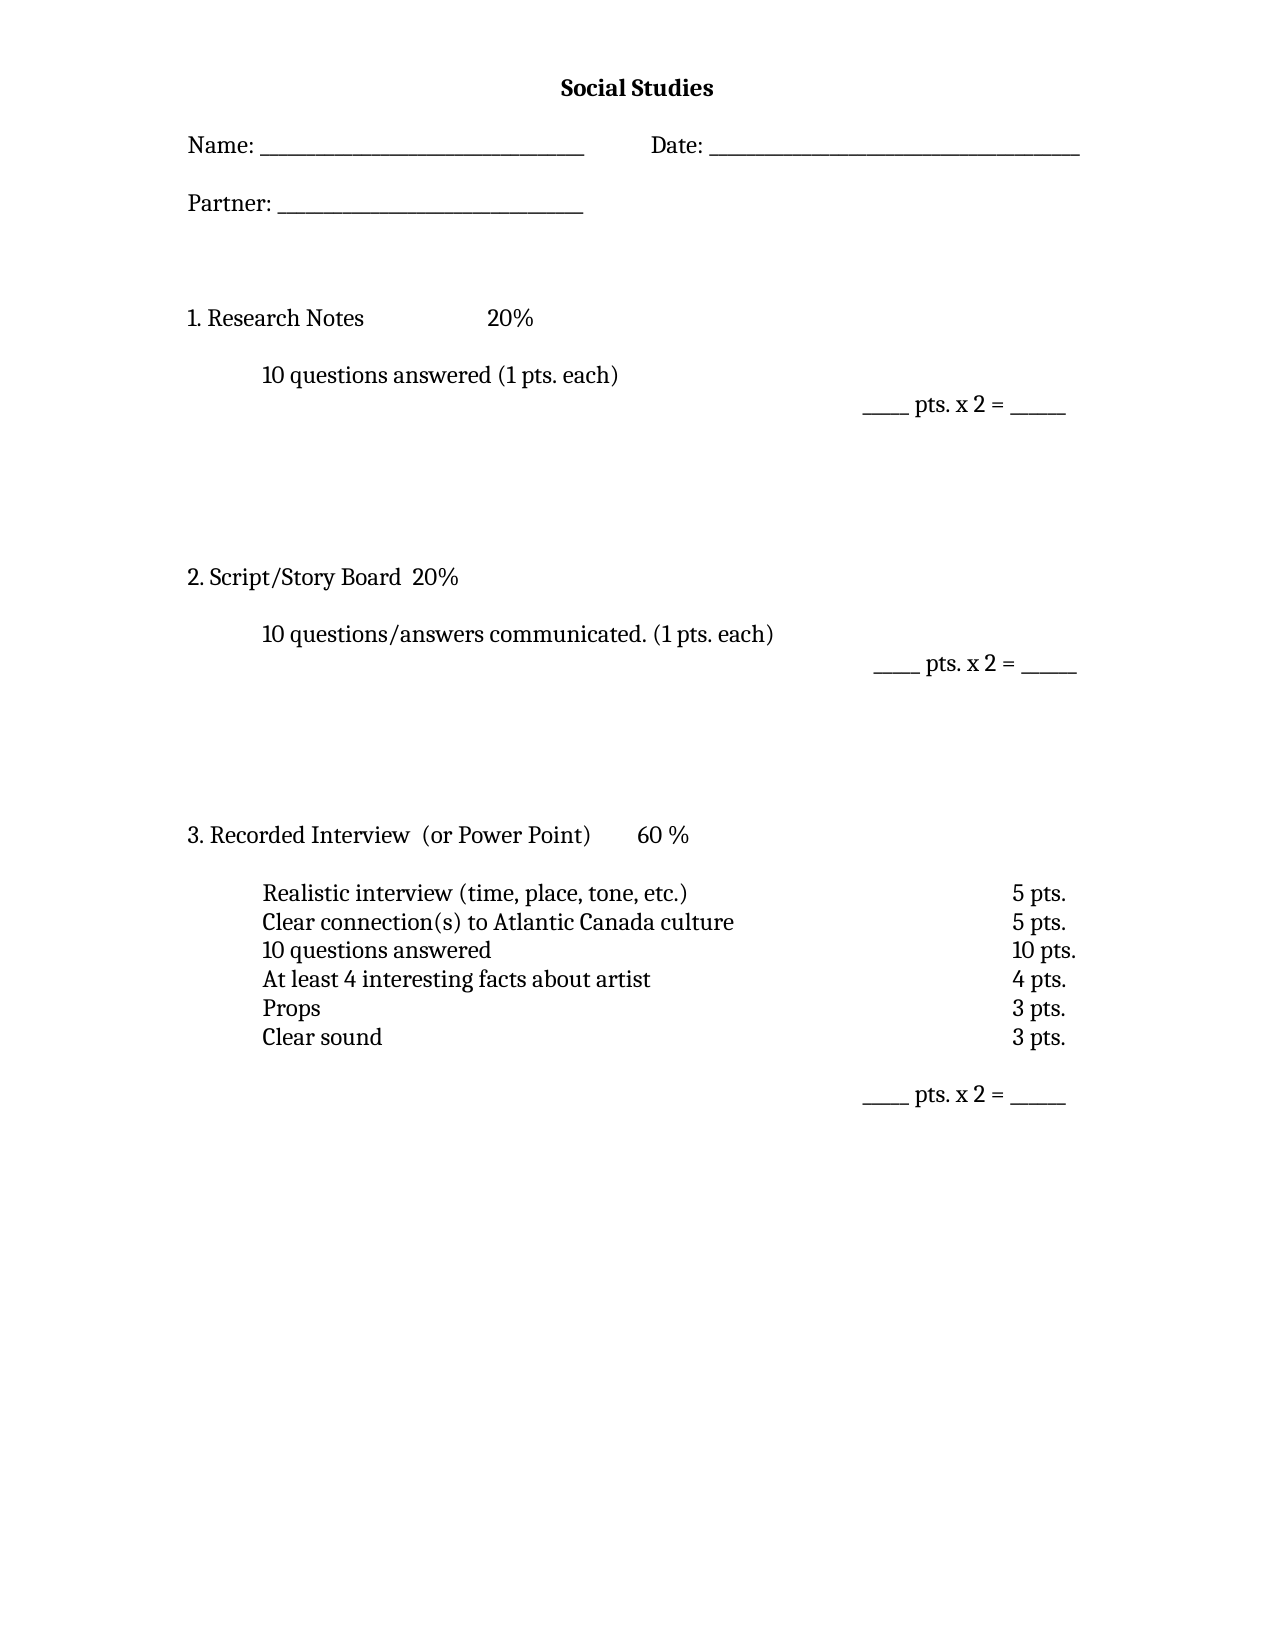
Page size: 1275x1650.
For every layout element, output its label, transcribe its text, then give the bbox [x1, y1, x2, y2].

text 10 questions answered (1 pts. each) [187, 361, 1087, 390]
text Clear sound 3 pts. [187, 1022, 1087, 1051]
text 10 questions answered 10 pts. [187, 936, 1087, 965]
text Clear connection(s) to Atlantic Canada culture 5 pts. [187, 907, 1087, 936]
text 3. Recorded Interview (or Power Point) 60 % [187, 821, 1087, 850]
text _____ pts. x 2 = ______ [187, 1080, 1087, 1109]
text 1. Research Notes 20% [187, 304, 1087, 332]
text Props 3 pts. [187, 994, 1087, 1022]
text Realistic interview (time, place, tone, etc.) 5 pts. [187, 879, 1087, 907]
text At least 4 interesting facts about artist 4 pts. [187, 965, 1087, 994]
text 10 questions/answers communicated. (1 pts. each) [187, 620, 1087, 649]
text _____ pts. x 2 = ______ [187, 390, 1087, 419]
text 2. Script/Story Board 20% [187, 562, 1087, 591]
text _____ pts. x 2 = ______ [187, 649, 1087, 677]
